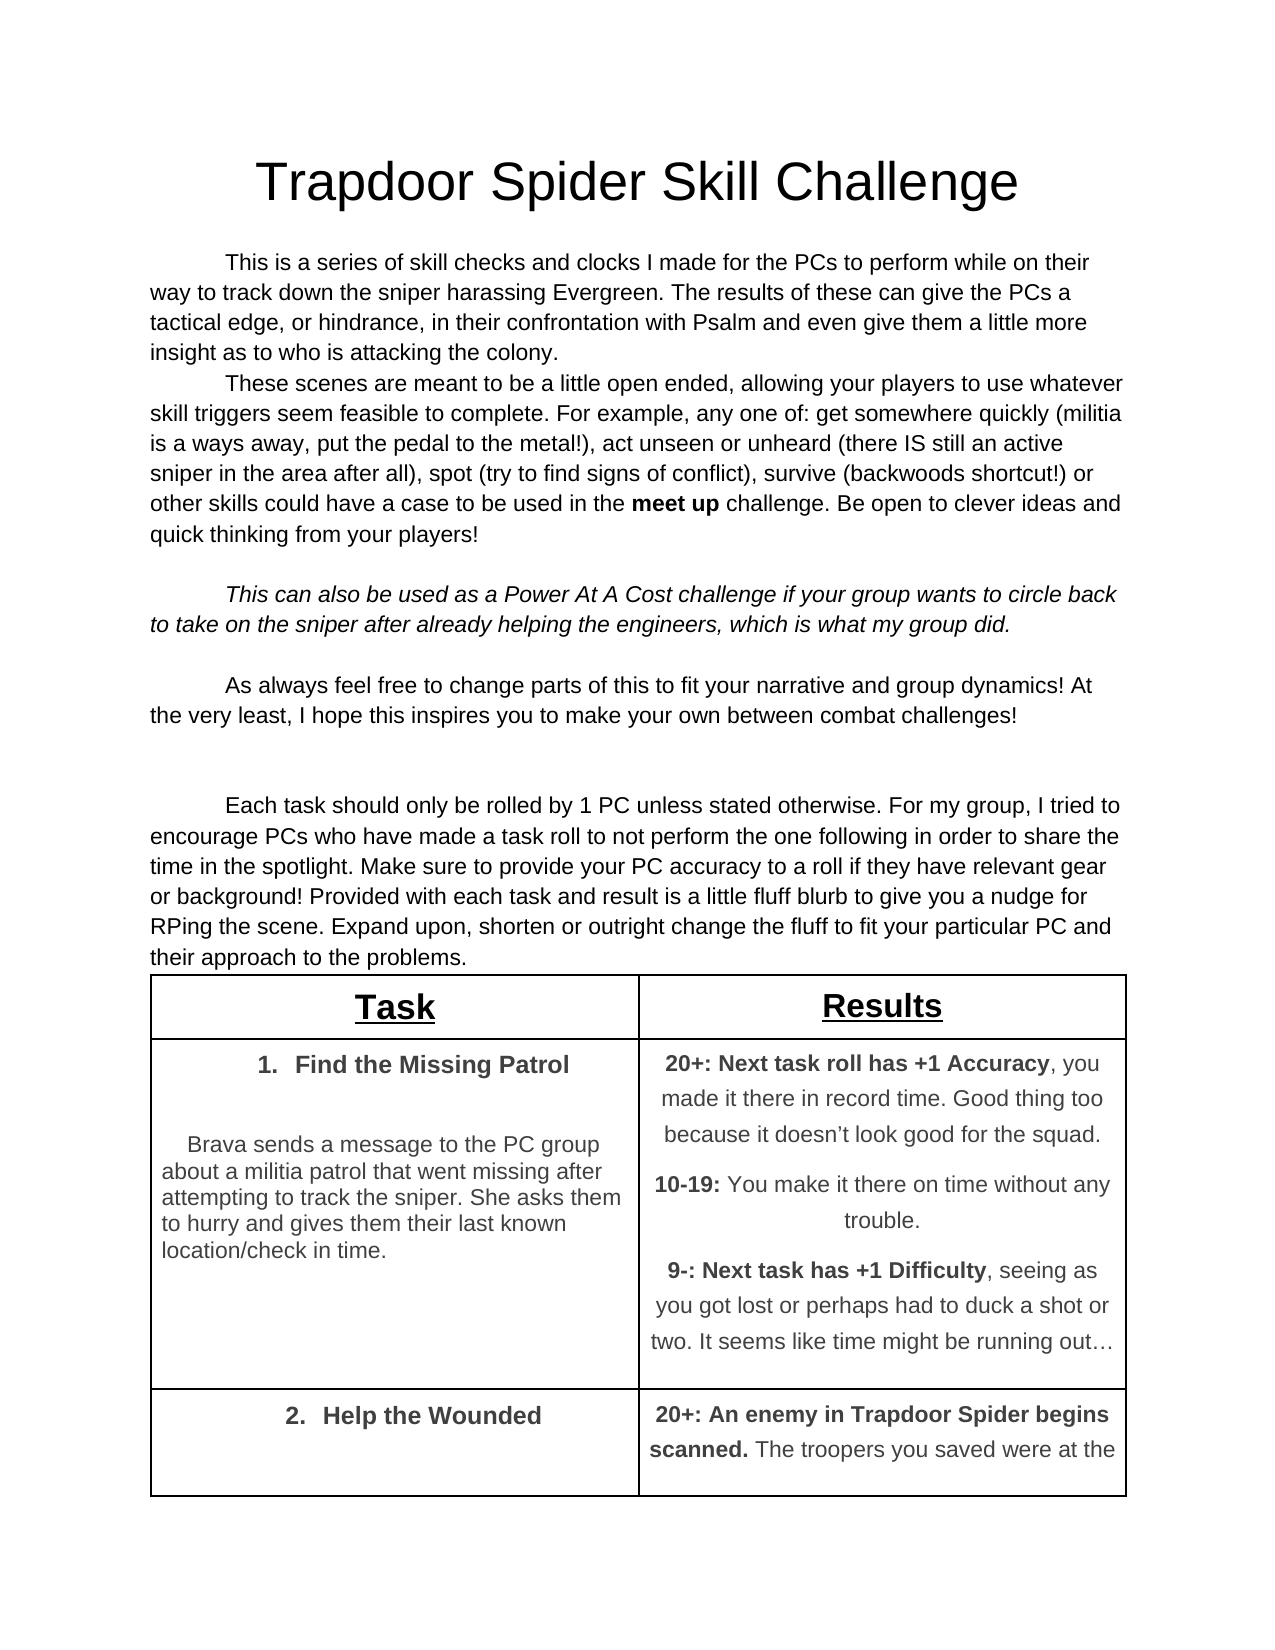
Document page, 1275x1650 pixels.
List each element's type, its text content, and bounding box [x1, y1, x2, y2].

text Each task should only be rolled by 1 PC unless stated otherwise. For my group, I tried to encourage PCs who have made a task roll to not perform the one following in order to share the time in the spotlight. Make sure to provide your PC accuracy to a roll if they have relevant gear or background! Provided with each task and result is a little fluff blurb to give you a nudge for RPing the scene. Expand upon, shorten or outright change the fluff to fit your particular PC and their approach to the problems. [150, 792, 1125, 970]
table_header Task [152, 976, 638, 1037]
text As always feel free to change parts of this to fit your narrative and group dynamics! At the very least, I hope this inspires you to make your own between combat challenges! [150, 672, 1125, 728]
title Trapdoor Spider Skill Challenge [150, 150, 1125, 212]
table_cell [152, 1390, 638, 1495]
text This can also be used as a Power At A Cost challenge if your group wants to circle back to take on the sniper after already helping the engineers, which is what my group did. [150, 581, 1125, 638]
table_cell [640, 1390, 1125, 1495]
table_cell 20+: Next task roll has +1 Accuracy, you made it there in record time. Good thing too because it doesn’t look good for the squad. 10-19: You make it there on time without any trouble. 9-: Next task has +1 Difficulty, seeing as you got lost or perhaps had to duck a shot or two. It seems like time might be running out… [640, 1040, 1125, 1388]
table_cell Find the Missing Patrol Brava sends a message to the PC group about a militia patrol that went missing after attempting to track the sniper. She asks them to hurry and gives them their last known location/check in time. [152, 1040, 638, 1388]
text These scenes are meant to be a little open ended, allowing your players to use whatever skill triggers seem feasible to complete. For example, any one of: get somewhere quickly (militia is a ways away, put the pedal to the metal!), act unseen or unheard (there IS still an active sniper in the area after all), spot (try to find signs of conflict), survive (backwoods shortcut!) or other skills could have a case to be used in the meet up challenge. Be open to clever ideas and quick thinking from your players! [150, 369, 1125, 577]
text This is a series of skill checks and clocks I made for the PCs to perform while on their way to track down the sniper harassing Evergreen. The results of these can give the PCs a tactical edge, or hindrance, in their confrontation with Psalm and even give them a little more insight as to who is attacking the colony. [150, 249, 1125, 366]
table_header Results [640, 976, 1125, 1037]
